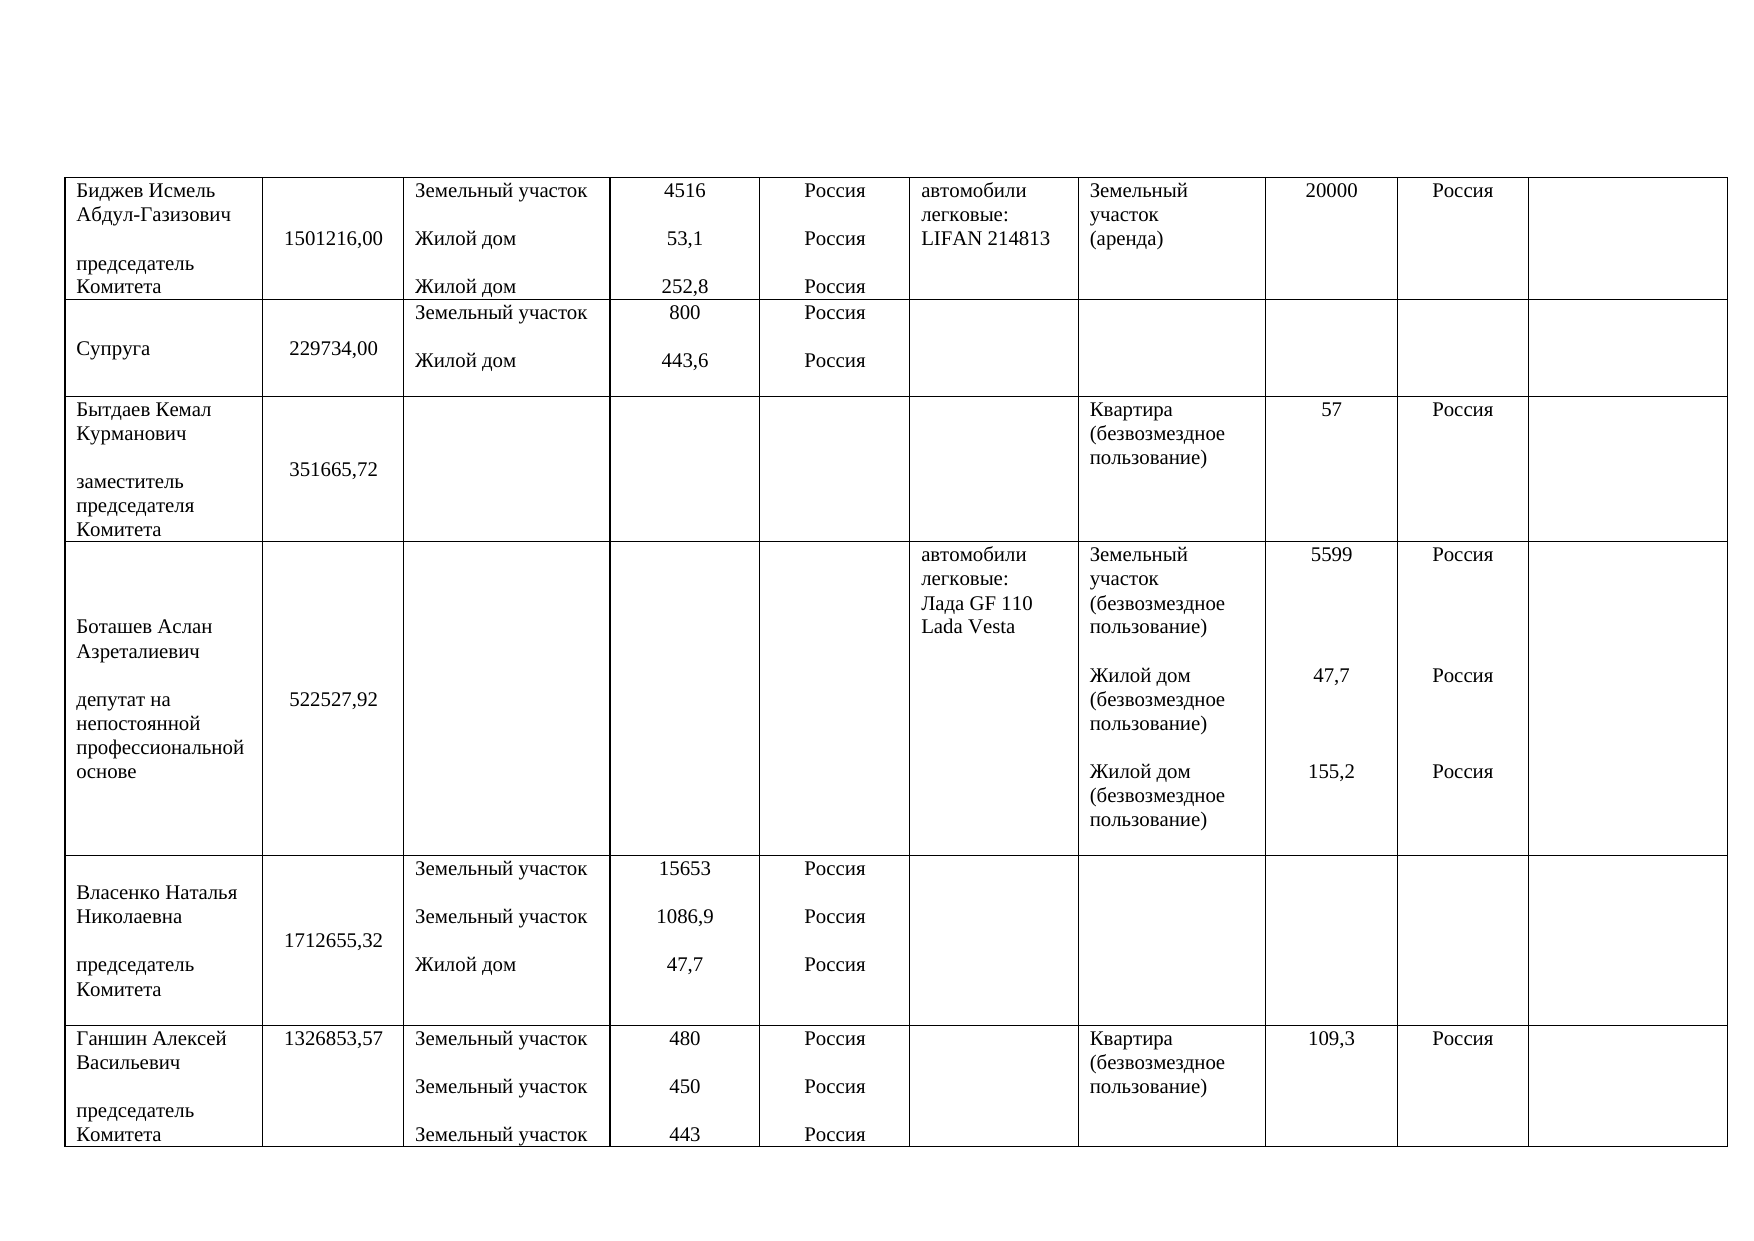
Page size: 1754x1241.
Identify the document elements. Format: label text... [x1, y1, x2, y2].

table_cell [1529, 178, 1727, 298]
table_cell Россия [1398, 1026, 1528, 1146]
table_cell Россия Россия Россия [760, 178, 909, 298]
table_cell Земельный участок (аренда) [1079, 178, 1265, 298]
table_cell 800 443,6 [611, 300, 759, 396]
table_cell Власенко Наталья Николаевна председатель Комитета [66, 856, 262, 1024]
table_cell 57 [1266, 397, 1397, 541]
table_cell 351665,72 [263, 397, 403, 541]
table_cell 20000 [1266, 178, 1397, 298]
table_cell 5599 47,7 155,2 [1266, 542, 1397, 855]
table_cell [1529, 1026, 1727, 1146]
table_cell 522527,92 [263, 542, 403, 855]
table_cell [760, 1026, 909, 1146]
table_cell [1266, 300, 1397, 396]
table_cell автомобили легковые: LIFAN 214813 [910, 178, 1078, 298]
table_cell 1501216,00 [263, 178, 403, 298]
table_cell Супруга [66, 300, 262, 396]
table_cell [611, 397, 759, 541]
table_cell [1266, 856, 1397, 1024]
table_cell [1079, 856, 1265, 1024]
table_cell [611, 542, 759, 855]
table_cell Боташев Аслан Азреталиевич депутат на непостоянной профессиональной основе [66, 542, 262, 855]
table_cell Россия [1398, 397, 1528, 541]
table_cell [910, 856, 1078, 1024]
table_cell 1712655,32 [263, 856, 403, 1024]
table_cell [611, 1026, 759, 1146]
table_cell [1398, 856, 1528, 1024]
table_cell [760, 542, 909, 855]
table_cell Квартира (безвозмездное пользование) [1079, 397, 1265, 541]
table_cell [1529, 300, 1727, 396]
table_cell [1079, 1026, 1265, 1146]
table_cell [1529, 542, 1727, 855]
table_cell [910, 1026, 1078, 1146]
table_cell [66, 1026, 262, 1146]
table_cell Земельный участок (безвозмездное пользование) Жилой дом (безвозмездное пользование) Жилой дом (безвозмездное пользование) [1079, 542, 1265, 855]
table_cell [404, 542, 609, 855]
table_cell 109,3 [1266, 1026, 1397, 1146]
table_cell Биджев Исмель Абдул-Газизович председатель Комитета [66, 178, 262, 298]
table_cell [1529, 856, 1727, 1024]
table_cell [404, 397, 609, 541]
table_cell [1079, 300, 1265, 396]
table_cell 15653 1086,9 47,7 [611, 856, 759, 1024]
table_cell Земельный участок Жилой дом Жилой дом [404, 178, 609, 298]
table_cell [1529, 397, 1727, 541]
table_cell Бытдаев Кемал Курманович заместитель председателя Комитета [66, 397, 262, 541]
table_cell Россия Россия [760, 300, 909, 396]
table_cell [910, 397, 1078, 541]
table_cell Россия [1398, 178, 1528, 298]
table_cell Россия Россия Россия [760, 856, 909, 1024]
table_cell 1326853,57 [263, 1026, 403, 1146]
table_cell [1398, 300, 1528, 396]
table_cell [910, 300, 1078, 396]
table_cell автомобили легковые: Лада GF 110 Lada Vesta [910, 542, 1078, 855]
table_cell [404, 1026, 609, 1146]
table_cell Земельный участок Земельный участок Жилой дом [404, 856, 609, 1024]
table_cell Земельный участок Жилой дом [404, 300, 609, 396]
table_cell Россия Россия Россия [1398, 542, 1528, 855]
table_cell 229734,00 [263, 300, 403, 396]
table_cell 4516 53,1 252,8 [611, 178, 759, 298]
table_cell [760, 397, 909, 541]
